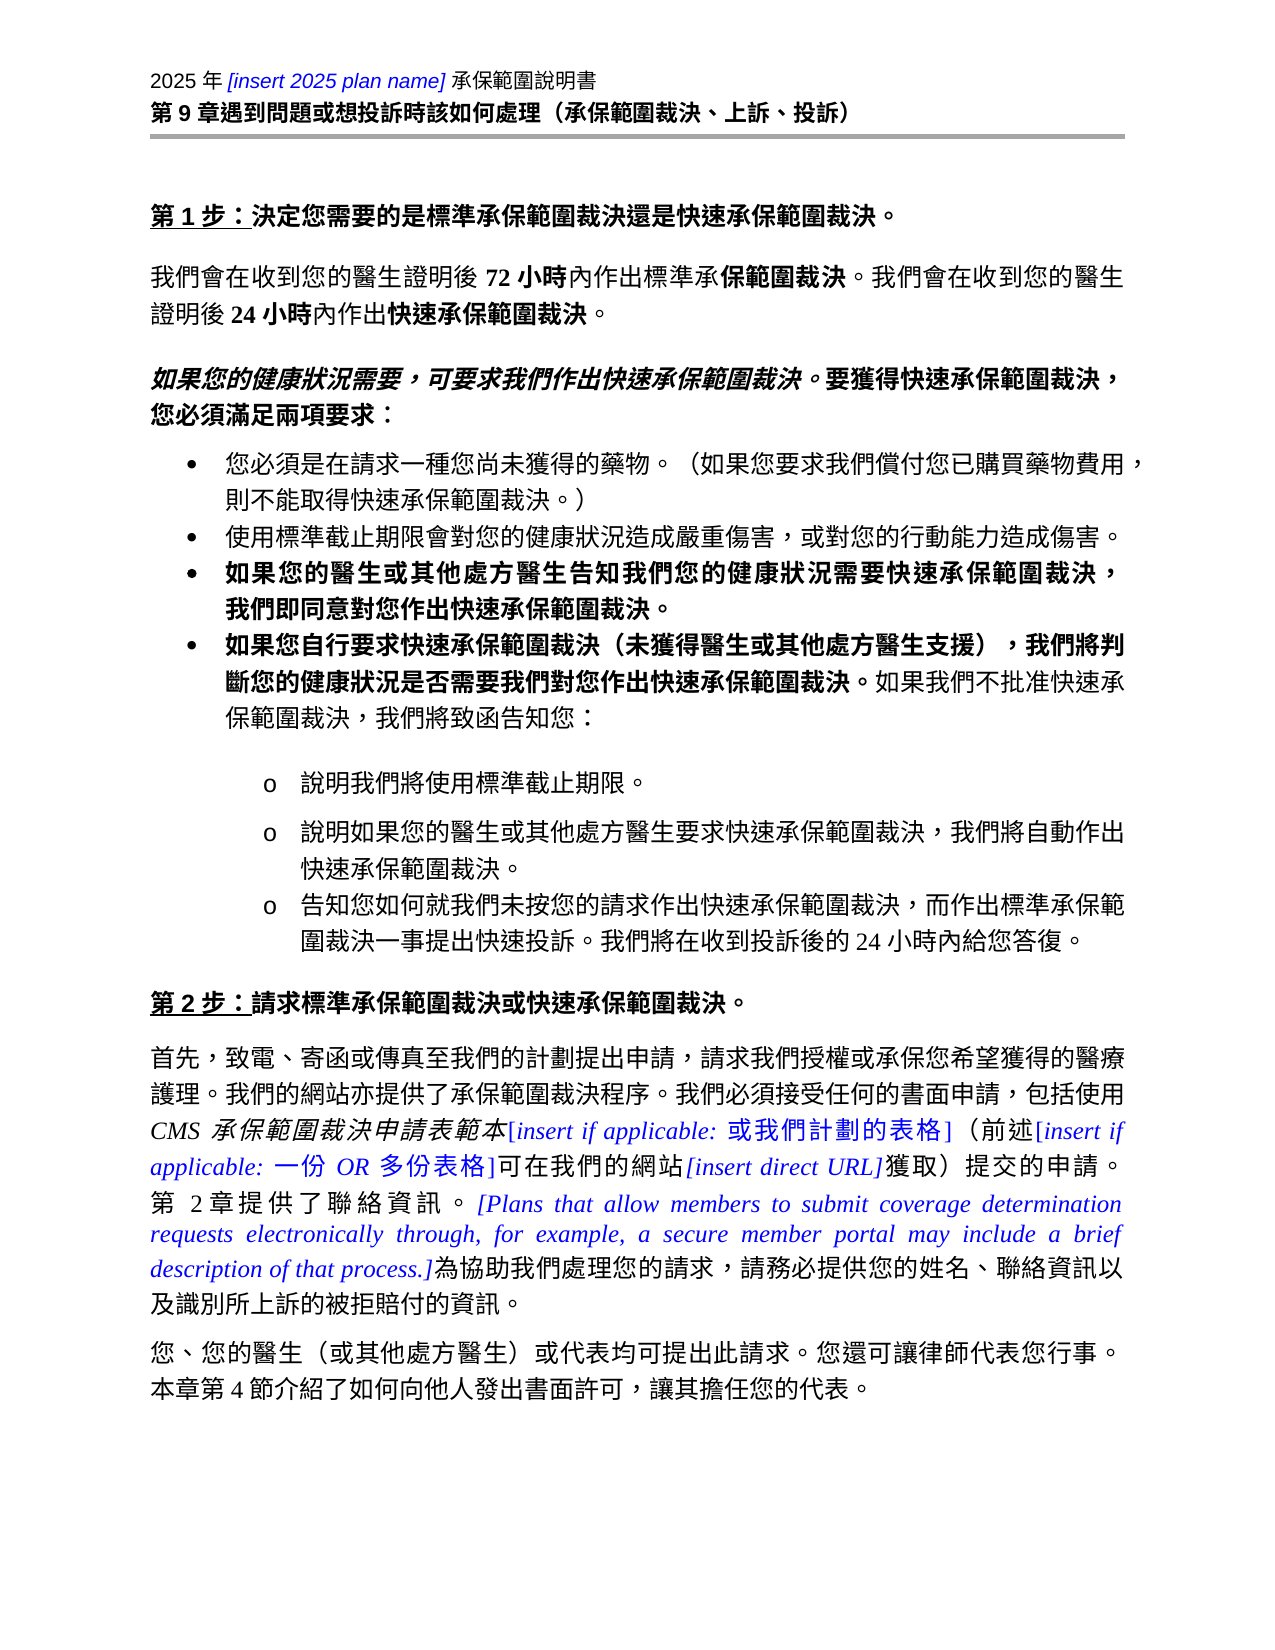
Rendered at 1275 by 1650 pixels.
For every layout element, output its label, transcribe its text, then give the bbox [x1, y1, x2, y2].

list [150, 1284, 1125, 1465]
list 告知您如何就我們未按您的請求作出快速承保範圍裁決，而作出標準承保範圍裁決一事提出快速投訴。我們將在收到投訴後的 24 小時內給您答復。 [262, 1131, 1125, 1204]
list 說明如果您的醫生或其他處方醫生要求快速承保範圍裁決，我們將自動作出快速承保範圍裁決。 [262, 1058, 1125, 1131]
list 說明我們將使用標準截止期限。 [262, 1009, 1125, 1046]
subtitle 我們會在收到您的醫生證明後 72 小時內作出標準承保範圍裁決。我們會在收到您的醫生證明後 24 小時內作出快速承保範圍裁決。 [150, 483, 1125, 555]
list 如果您自行要求快速承保範圍裁決（未獲得醫生或其他處方醫生支援），我們將判斷您的健康狀況是否需要我們對您作出快速承保範圍裁決。如果我們不批准快速承保範圍裁決，我們將致函告知您： [187, 888, 1125, 997]
subtitle 如果您的健康狀況需要，可要求我們作出快速承保範圍裁決。要獲得快速承保範圍裁決，您必須滿足兩項要求︰ [150, 584, 1125, 657]
table_cell 快速承保範圍裁決稱為加急承保範圍裁定。 [152, 342, 1123, 393]
list 使用標準截止期限會對您的健康狀況造成嚴重傷害，或對您的行動能力造成傷害。 [187, 754, 1125, 791]
table_header 法律術語 [152, 288, 1123, 339]
subtitle 第 6.4 節 步驟說明：如何要求承保範圍裁決（包含例外處理） [142, 199, 1133, 247]
subtitle 第 1 步：決定您需要的是標準承保範圍裁決還是快速承保範圍裁決。 [150, 421, 1125, 458]
list 如果您的醫生或其他處方醫生告知我們您的健康狀況需要快速承保範圍裁決， 我們即同意對您作出快速承保範圍裁決。 [187, 803, 1125, 876]
subtitle 第 2 步：請求標準承保範圍裁決或快速承保範圍裁決。 [150, 1229, 1125, 1265]
list 您必須是在請求一種您尚未獲得的藥物。（如果您要求我們償付您已購買藥物費用，則不能取得快速承保範圍裁決。） [187, 669, 1125, 742]
